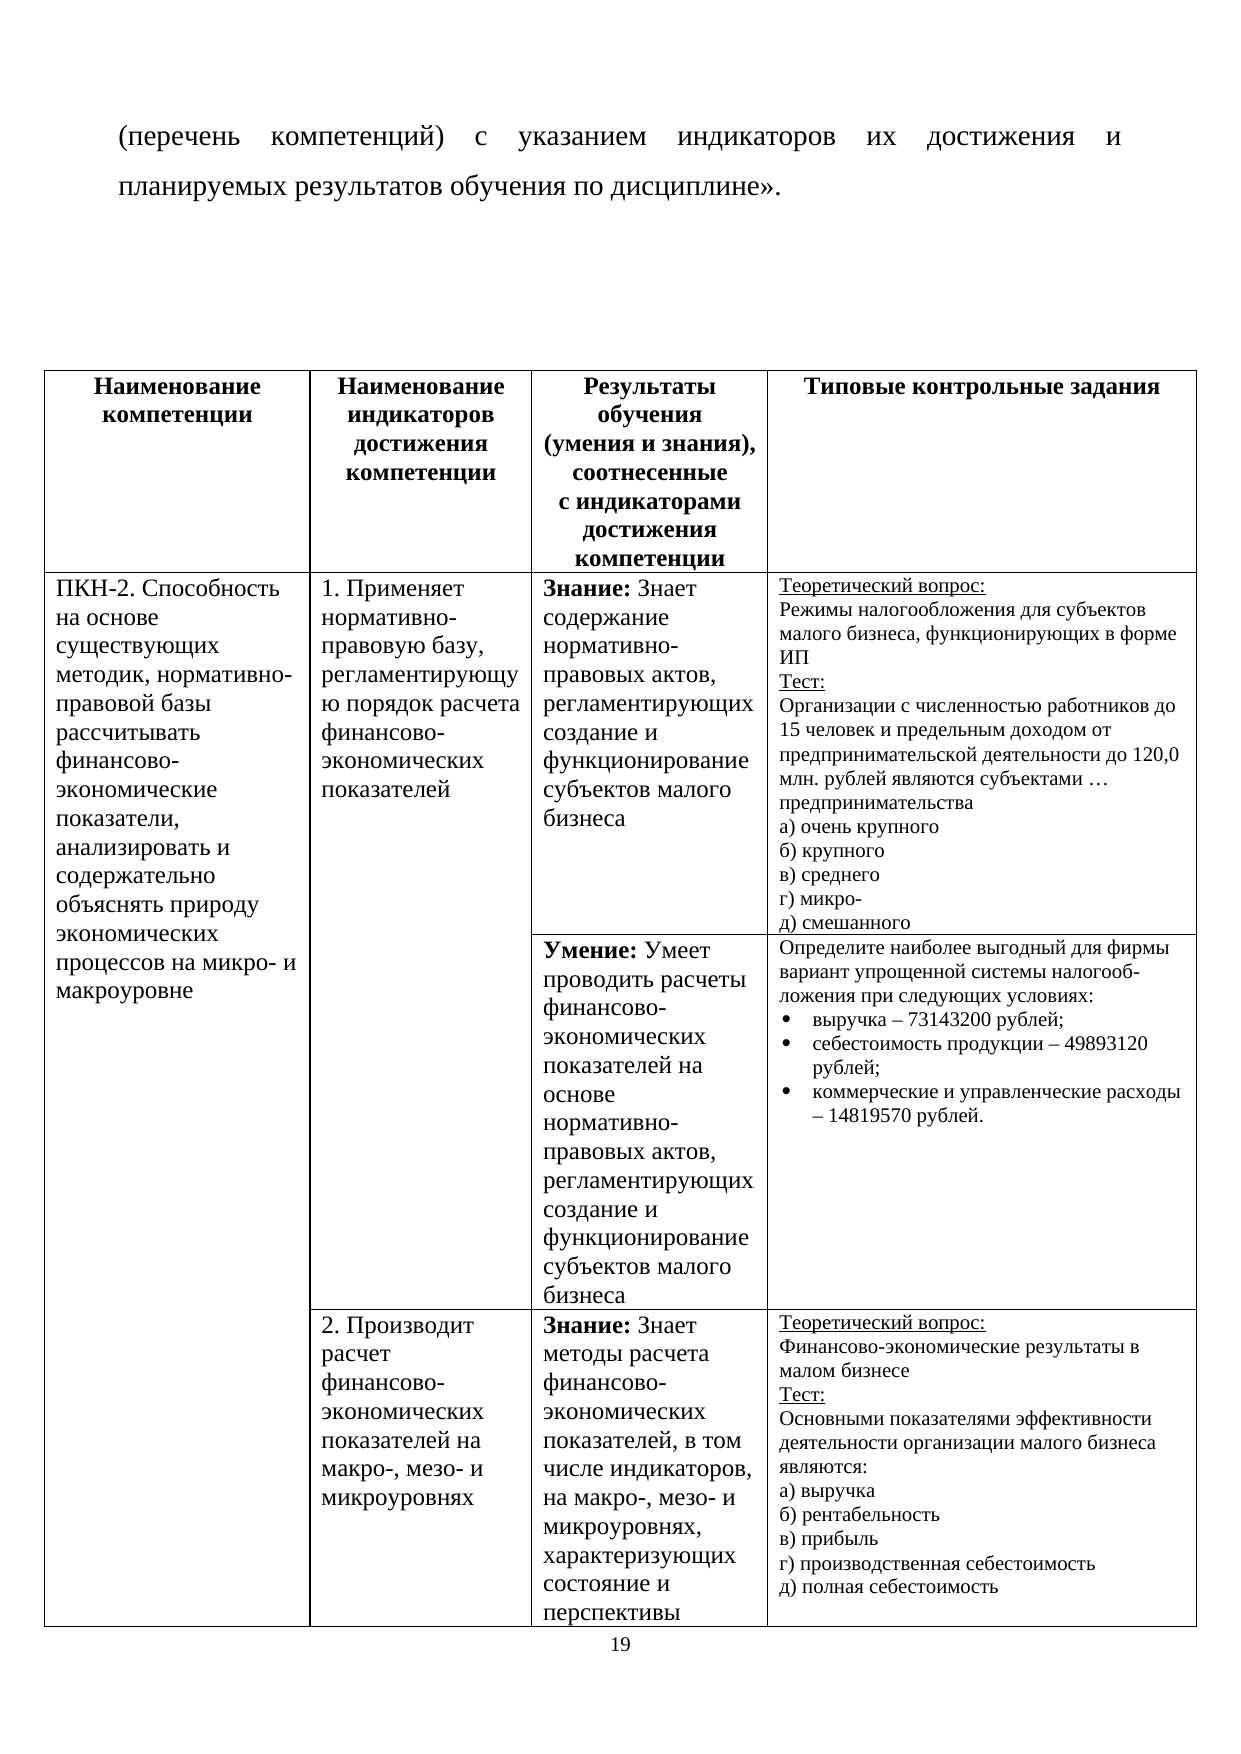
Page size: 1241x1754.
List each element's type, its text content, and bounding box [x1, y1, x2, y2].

table_header Результаты обучения (умения и знания), соотнесенные с индикаторами достижения компетенции [532, 371, 767, 572]
table_cell Определите наиболее выгодный для фирмы вариант упрощенной системы налогообложения при следующих условиях: выручка – 73143200 рублей; себестоимость продукции – 49893120 рублей; коммерческие и управленческие расходы – 14819570 рублей. [768, 935, 1196, 1309]
table_cell Знание: Знает содержание нормативно-правовых актов, регламентирующих создание и функционирование субъектов малого бизнеса [532, 573, 767, 934]
table_header Типовые контрольные задания [768, 371, 1196, 572]
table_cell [532, 1310, 767, 1626]
table_cell Умение: Умеет проводить расчеты финансово-экономических показателей на основе нормативно-правовых актов, регламентирующих создание и функционирование субъектов малого бизнеса [532, 935, 767, 1309]
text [118, 118, 1122, 202]
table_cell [311, 1310, 531, 1626]
table_header Наименование компетенции [45, 371, 309, 572]
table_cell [768, 1310, 1196, 1626]
table_header Наименование индикаторов достижения компетенции [311, 371, 531, 572]
table_cell 1. Применяет нормативно-правовую базу, регламентирующую порядок расчета финансово-экономических показателей [311, 573, 531, 1309]
table_cell ПКН-2. Способность на основе существующих методик, нормативно-правовой базы рассчитывать финансово-экономические показатели, анализировать и содержательно объяснять природу экономических процессов на микро- и макроуровне [45, 573, 309, 1626]
table_cell Теоретический вопрос: Режимы налогообложения для субъектов малого бизнеса, функционирующих в форме ИП Тест: Организации с численностью работников до 15 человек и предельным доходом от предпринимательской деятельности до 120,0 млн. рублей являются субъектами … предпринимательства а) очень крупного б) крупного в) среднего г) микро- д) смешанного [768, 573, 1196, 934]
